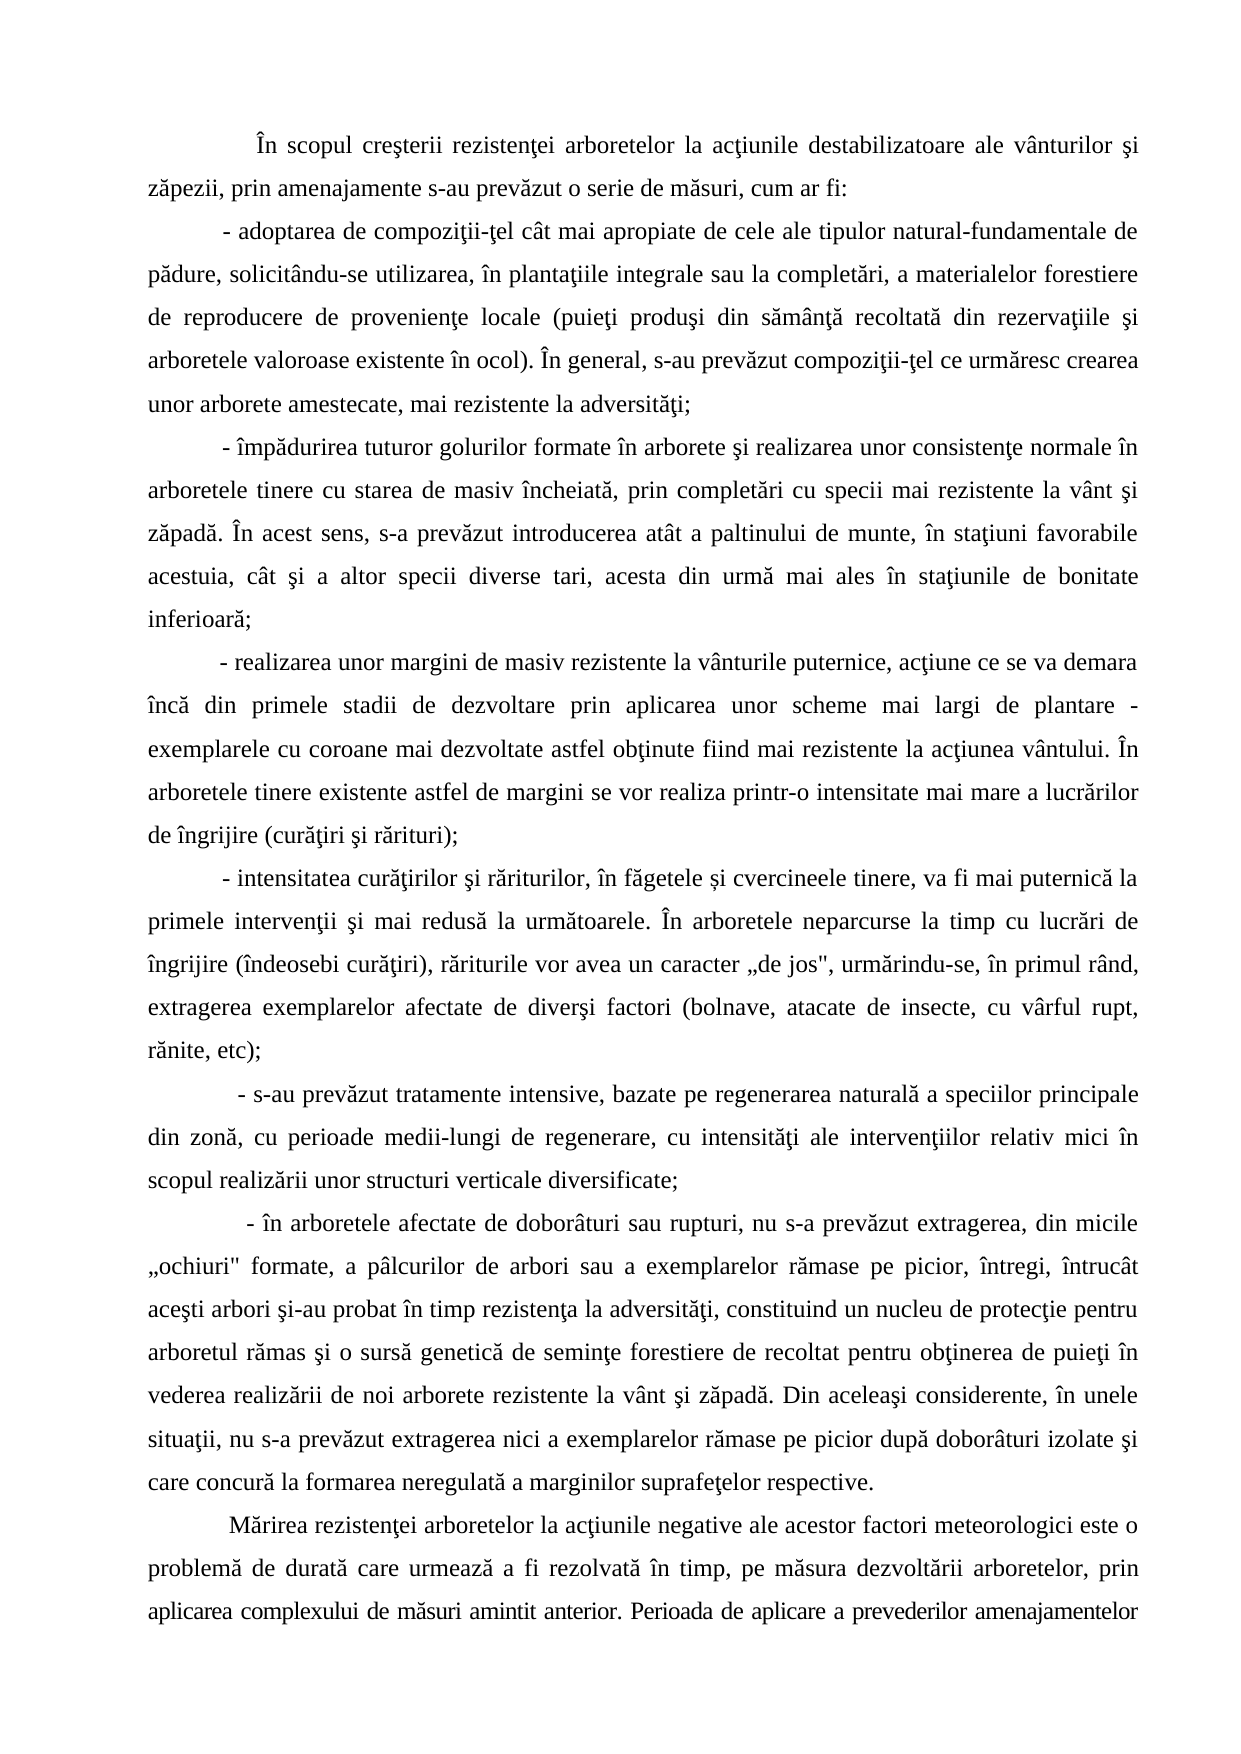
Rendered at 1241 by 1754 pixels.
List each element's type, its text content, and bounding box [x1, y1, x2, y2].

text - intensitatea curăţirilor şi răriturilor, în făgetele și cvercineele tinere, va fi mai puternică la primele intervenţii şi mai redusă la următoarele. În arboretele neparcurse la timp cu lucrări de îngrijire (îndeosebi curăţiri), răriturile vor avea un caracter „de jos", urmărindu-se, în primul rând, extragerea exemplarelor afectate de diverşi factori (bolnave, atacate de insecte, cu vârful rupt, rănite, etc); [148, 863, 1140, 1064]
text - în arboretele afectate de doborâturi sau rupturi, nu s-a prevăzut extragerea, din micile „ochiuri" formate, a pâlcurilor de arbori sau a exemplarelor rămase pe picior, întregi, întrucât aceşti arbori şi-au probat în timp rezistenţa la adversităţi, constituind un nucleu de protecţie pentru arboretul rămas şi o sursă genetică de seminţe forestiere de recoltat pentru obţinerea de puieţi în vederea realizării de noi arborete rezistente la vânt şi zăpadă. Din aceleaşi considerente, în unele situaţii, nu s-a prevăzut extragerea nici a exemplarelor rămase pe picior după doborâturi izolate şi care concură la formarea neregulată a marginilor suprafeţelor respective. [148, 1208, 1140, 1496]
text - realizarea unor margini de masiv rezistente la vânturile puternice, acţiune ce se va demara încă din primele stadii de dezvoltare prin aplicarea unor scheme mai largi de plantare - exemplarele cu coroane mai dezvoltate astfel obţinute fiind mai rezistente la acţiunea vântului. În arboretele tinere existente astfel de margini se vor realiza printr-o intensitate mai mare a lucrărilor de îngrijire (curăţiri şi rărituri); [148, 647, 1140, 849]
text - împădurirea tuturor golurilor formate în arborete şi realizarea unor consistenţe normale în arboretele tinere cu starea de masiv încheiată, prin completări cu specii mai rezistente la vânt şi zăpadă. În acest sens, s-a prevăzut introducerea atât a paltinului de munte, în staţiuni favorabile acestuia, cât şi a altor specii diverse tari, acesta din urmă mai ales în staţiunile de bonitate inferioară; [148, 432, 1140, 633]
text - s-au prevăzut tratamente intensive, bazate pe regenerarea naturală a speciilor principale din zonă, cu perioade medii-lungi de regenerare, cu intensităţi ale intervenţiilor relativ mici în scopul realizării unor structuri verticale diversificate; [148, 1079, 1140, 1194]
text În scopul creşterii rezistenţei arboretelor la acţiunile destabilizatoare ale vânturilor şi zăpezii, prin amenajamente s-au prevăzut o serie de măsuri, cum ar fi: [148, 130, 1140, 202]
text - adoptarea de compoziţii-ţel cât mai apropiate de cele ale tipulor natural-fundamentale de pădure, solicitându-se utilizarea, în plantaţiile integrale sau la completări, a materialelor forestiere de reproducere de provenienţe locale (puieţi produşi din sămânţă recoltată din rezervaţiile şi arboretele valoroase existente în ocol). În general, s-au prevăzut compoziţii-ţel ce urmăresc crearea unor arborete amestecate, mai rezistente la adversităţi; [148, 216, 1140, 417]
